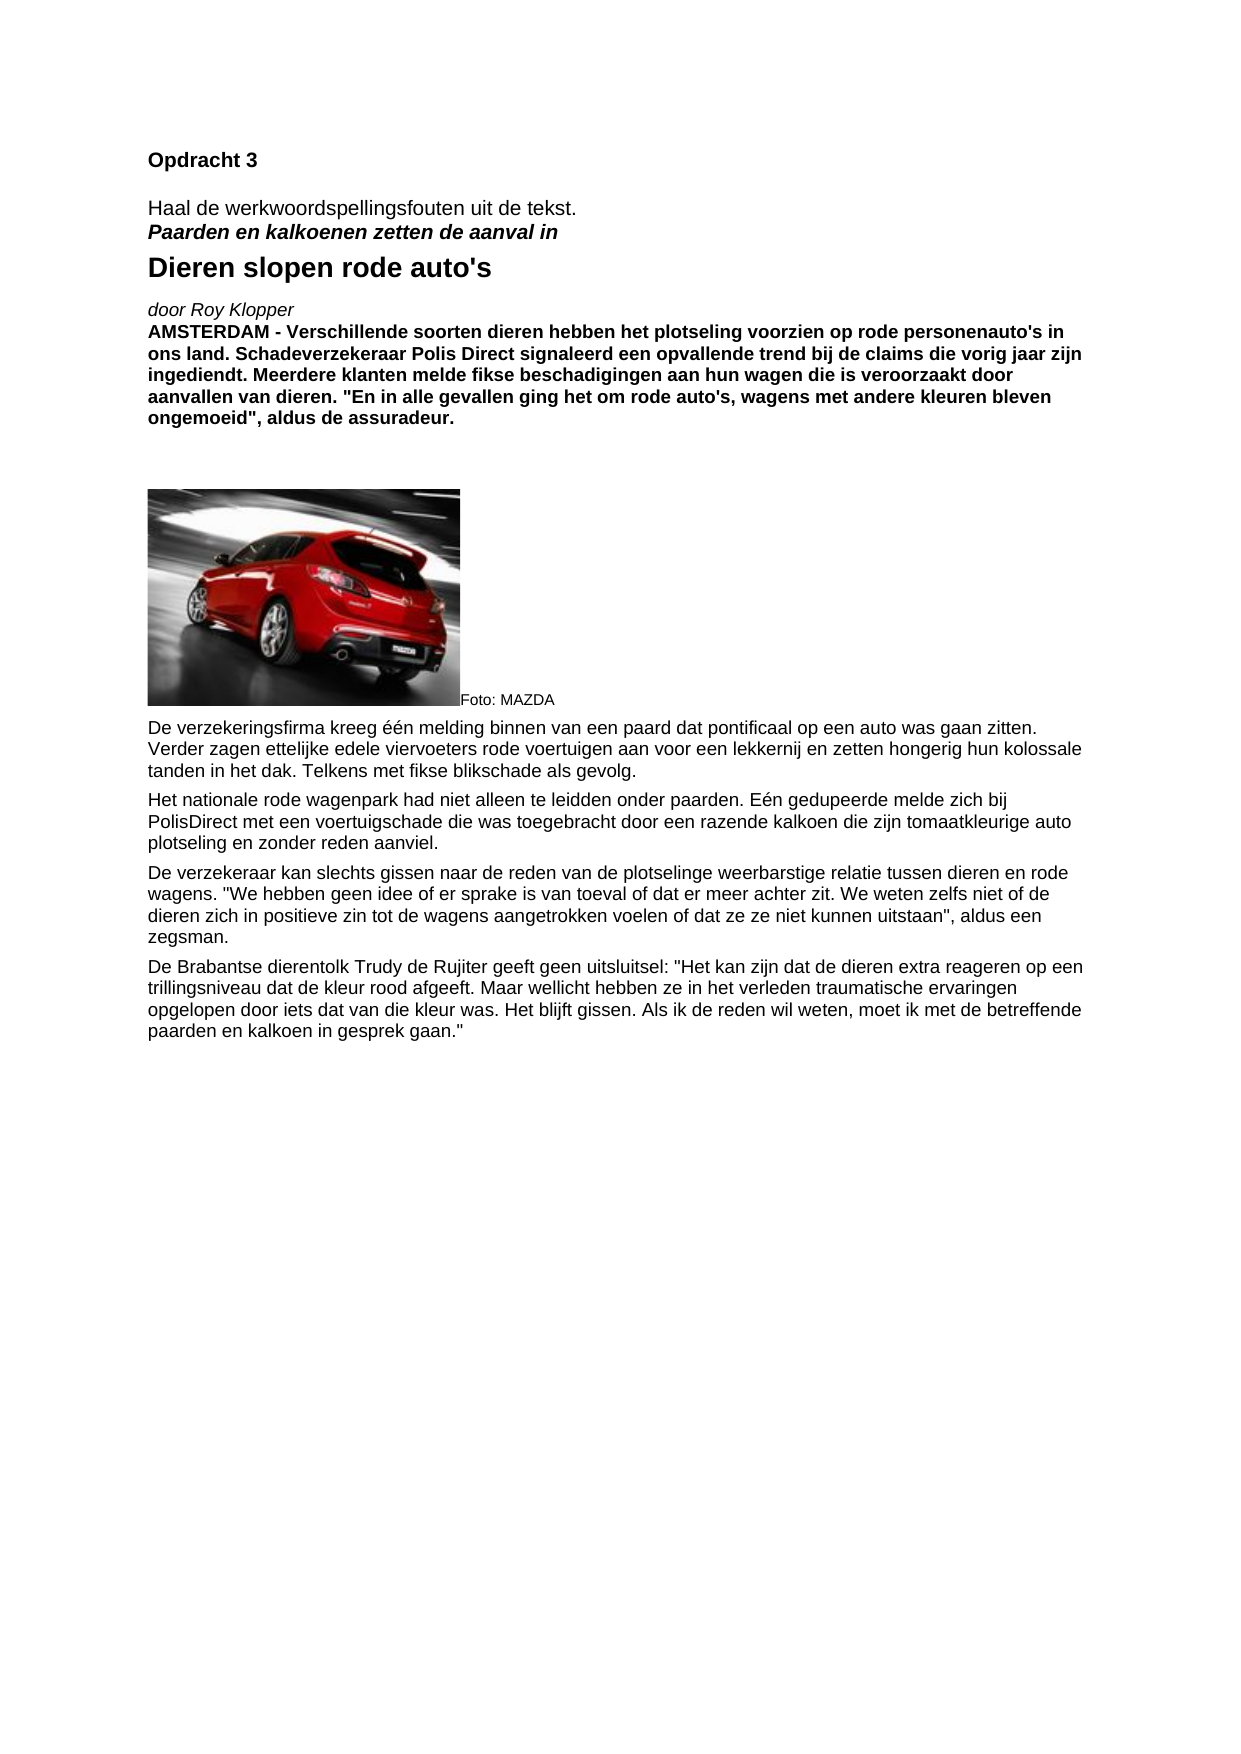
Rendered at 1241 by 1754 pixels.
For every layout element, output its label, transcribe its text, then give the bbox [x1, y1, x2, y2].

text Haal de werkwoordspellingsfouten uit de tekst. [148, 196, 1093, 219]
text AMSTERDAM - Verschillende soorten dieren hebben het plotseling voorzien op rode personenauto's in ons land. Schadeverzekeraar Polis Direct signaleerd een opvallende trend bij de claims die vorig jaar zijn ingediendt. Meerdere klanten melde fikse beschadigingen aan hun wagen die is veroorzaakt door aanvallen van dieren. "En in alle gevallen ging het om rode auto's, wagens met andere kleuren bleven ongemoeid", aldus de assuradeur. [148, 321, 1093, 429]
text De verzekeringsfirma kreeg één melding binnen van een paard dat pontificaal op een auto was gaan zitten. Verder zagen ettelijke edele viervoeters rode voertuigen aan voor een lekkernij en zetten hongerig hun kolossale tanden in het dak. Telkens met fikse blikschade als gevolg. [148, 717, 1093, 781]
text De Brabantse dierentolk Trudy de Rujiter geeft geen uitsluitsel: "Het kan zijn dat de dieren extra reageren op een trillingsniveau dat de kleur rood afgeeft. Maar wellicht hebben ze in het verleden traumatische ervaringen opgelopen door iets dat van die kleur was. Het blijft gissen. Als ik de reden wil weten, moet ik met de betreffende paarden en kalkoen in gesprek gaan." [148, 956, 1093, 1042]
text Dieren slopen rode auto's [148, 251, 1093, 284]
text Opdracht 3 [148, 148, 1093, 172]
picture [147, 489, 461, 706]
text Het nationale rode wagenpark had niet alleen te leidden onder paarden. Eén gedupeerde melde zich bij PolisDirect met een voertuigschade die was toegebracht door een razende kalkoen die zijn tomaatkleurige auto plotseling en zonder reden aanviel. [148, 789, 1093, 854]
text Paarden en kalkoenen zetten de aanval in [148, 219, 1093, 243]
text door Roy Klopper [148, 299, 1093, 321]
text De verzekeraar kan slechts gissen naar de reden van de plotselinge weerbarstige relatie tussen dieren en rode wagens. "We hebben geen idee of er sprake is van toeval of dat er meer achter zit. We weten zelfs niet of de dieren zich in positieve zin tot de wagens aangetrokken voelen of dat ze ze niet kunnen uitstaan", aldus een zegsman. [148, 862, 1093, 948]
